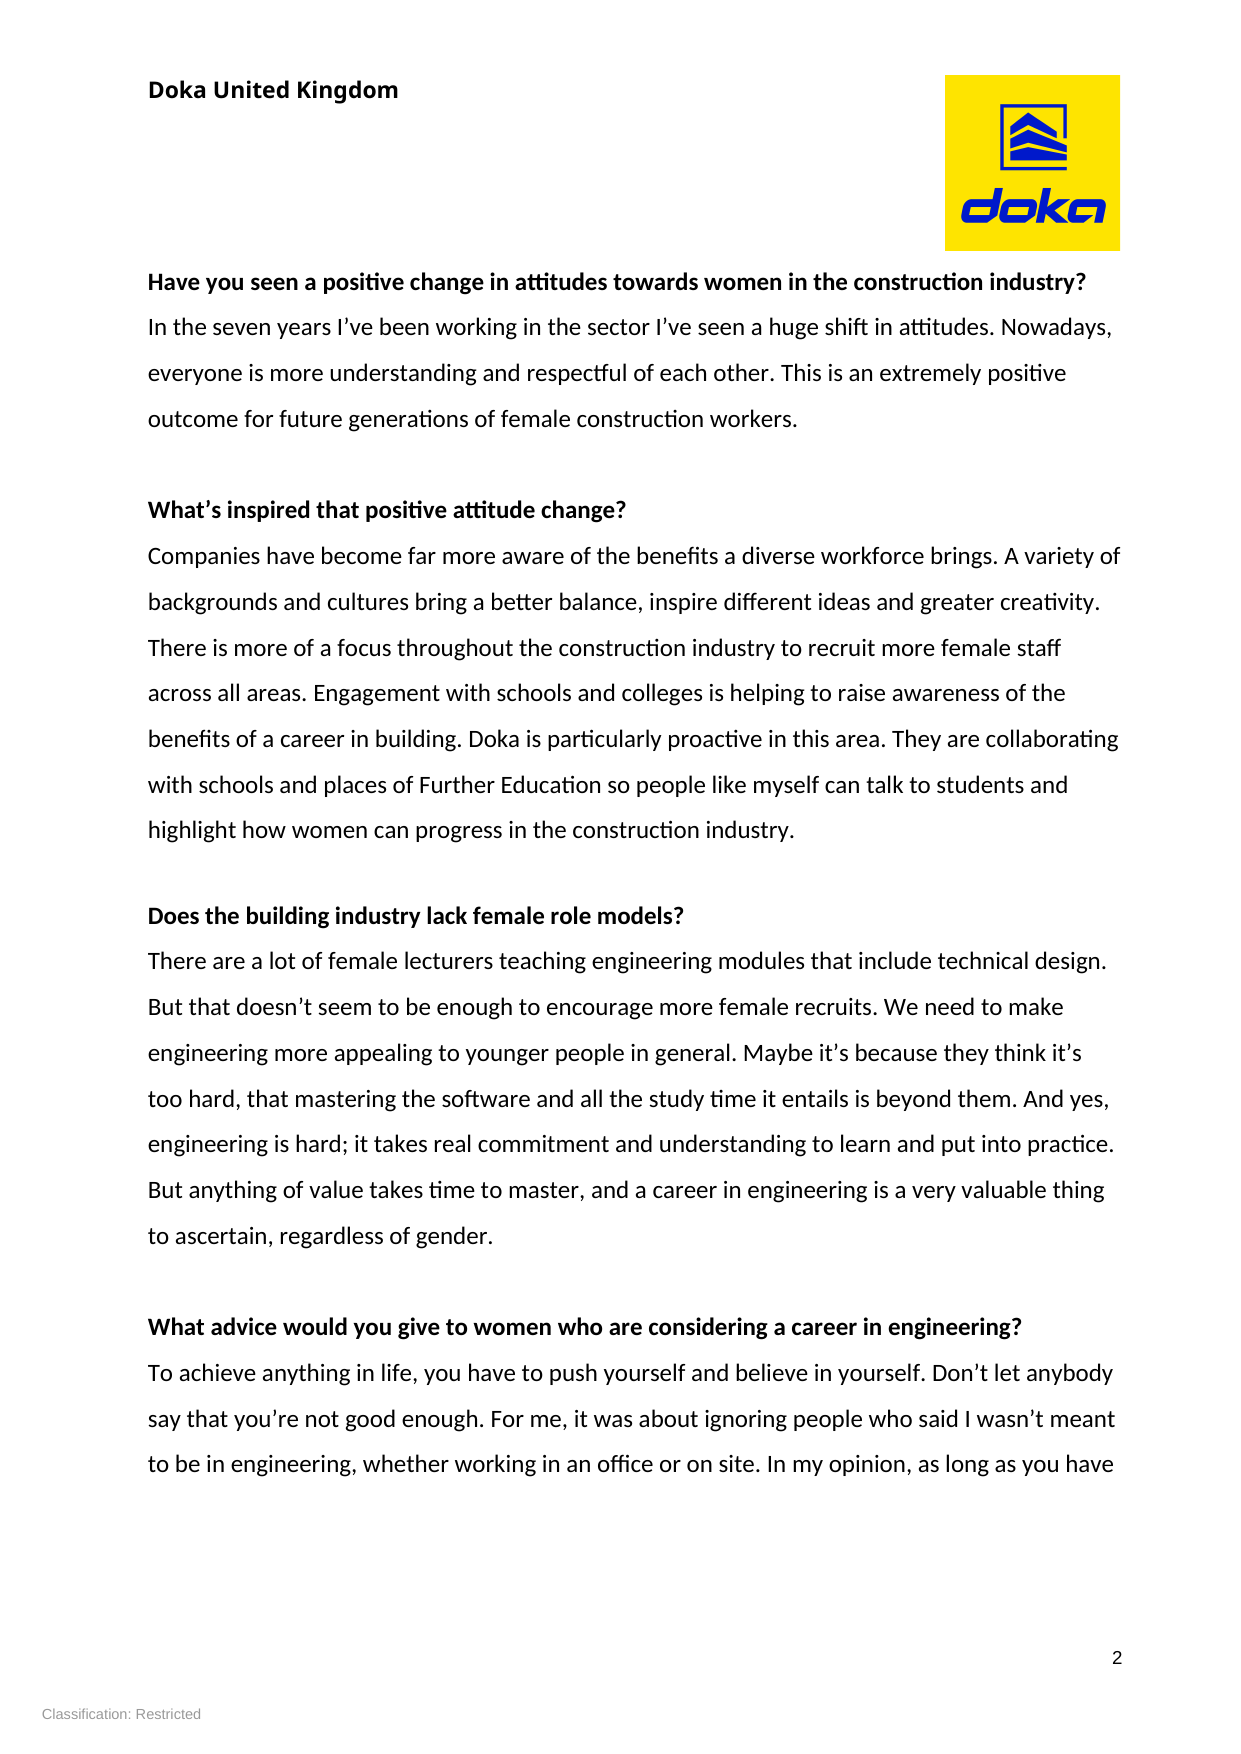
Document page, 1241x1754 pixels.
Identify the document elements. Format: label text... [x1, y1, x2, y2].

text Companies have become far more aware of the benefits a diverse workforce brings. A variety of backgrounds and cultures bring a better balance, inspire different ideas and greater creativity. There is more of a focus throughout the construction industry to recruit more female staff across all areas. Engagement with schools and colleges is helping to raise awareness of the benefits of a career in building. Doka is particularly proactive in this area. They are collaborating with schools and places of Further Education so people like myself can talk to students and highlight how women can progress in the construction industry. [148, 540, 1122, 845]
text What’s inspired that positive attitude change? [148, 449, 1122, 525]
picture [945, 75, 1120, 251]
text Does the building industry lack female role models? There are a lot of female lecturers teaching engineering modules that include technical design. But that doesn’t seem to be enough to encourage more female recruits. We need to make engineering more appealing to younger people in general. Maybe it’s because they think it’s too hard, that mastering the software and all the study time it entails is beyond them. And yes, engineering is hard; it takes real commitment and understanding to learn and put into practice. But anything of value takes time to master, and a career in engineering is a very valuable thing to ascertain, regardless of gender. [148, 900, 1122, 1250]
text Have you seen a positive change in attitudes towards women in the construction industry? In the seven years I’ve been working in the sector I’ve seen a huge shift in attitudes. Nowadays, everyone is more understanding and respectful of each other. This is an extremely positive outcome for future generations of female construction workers. [148, 266, 1122, 433]
text What advice would you give to women who are considering a career in engineering? [148, 1266, 1122, 1342]
